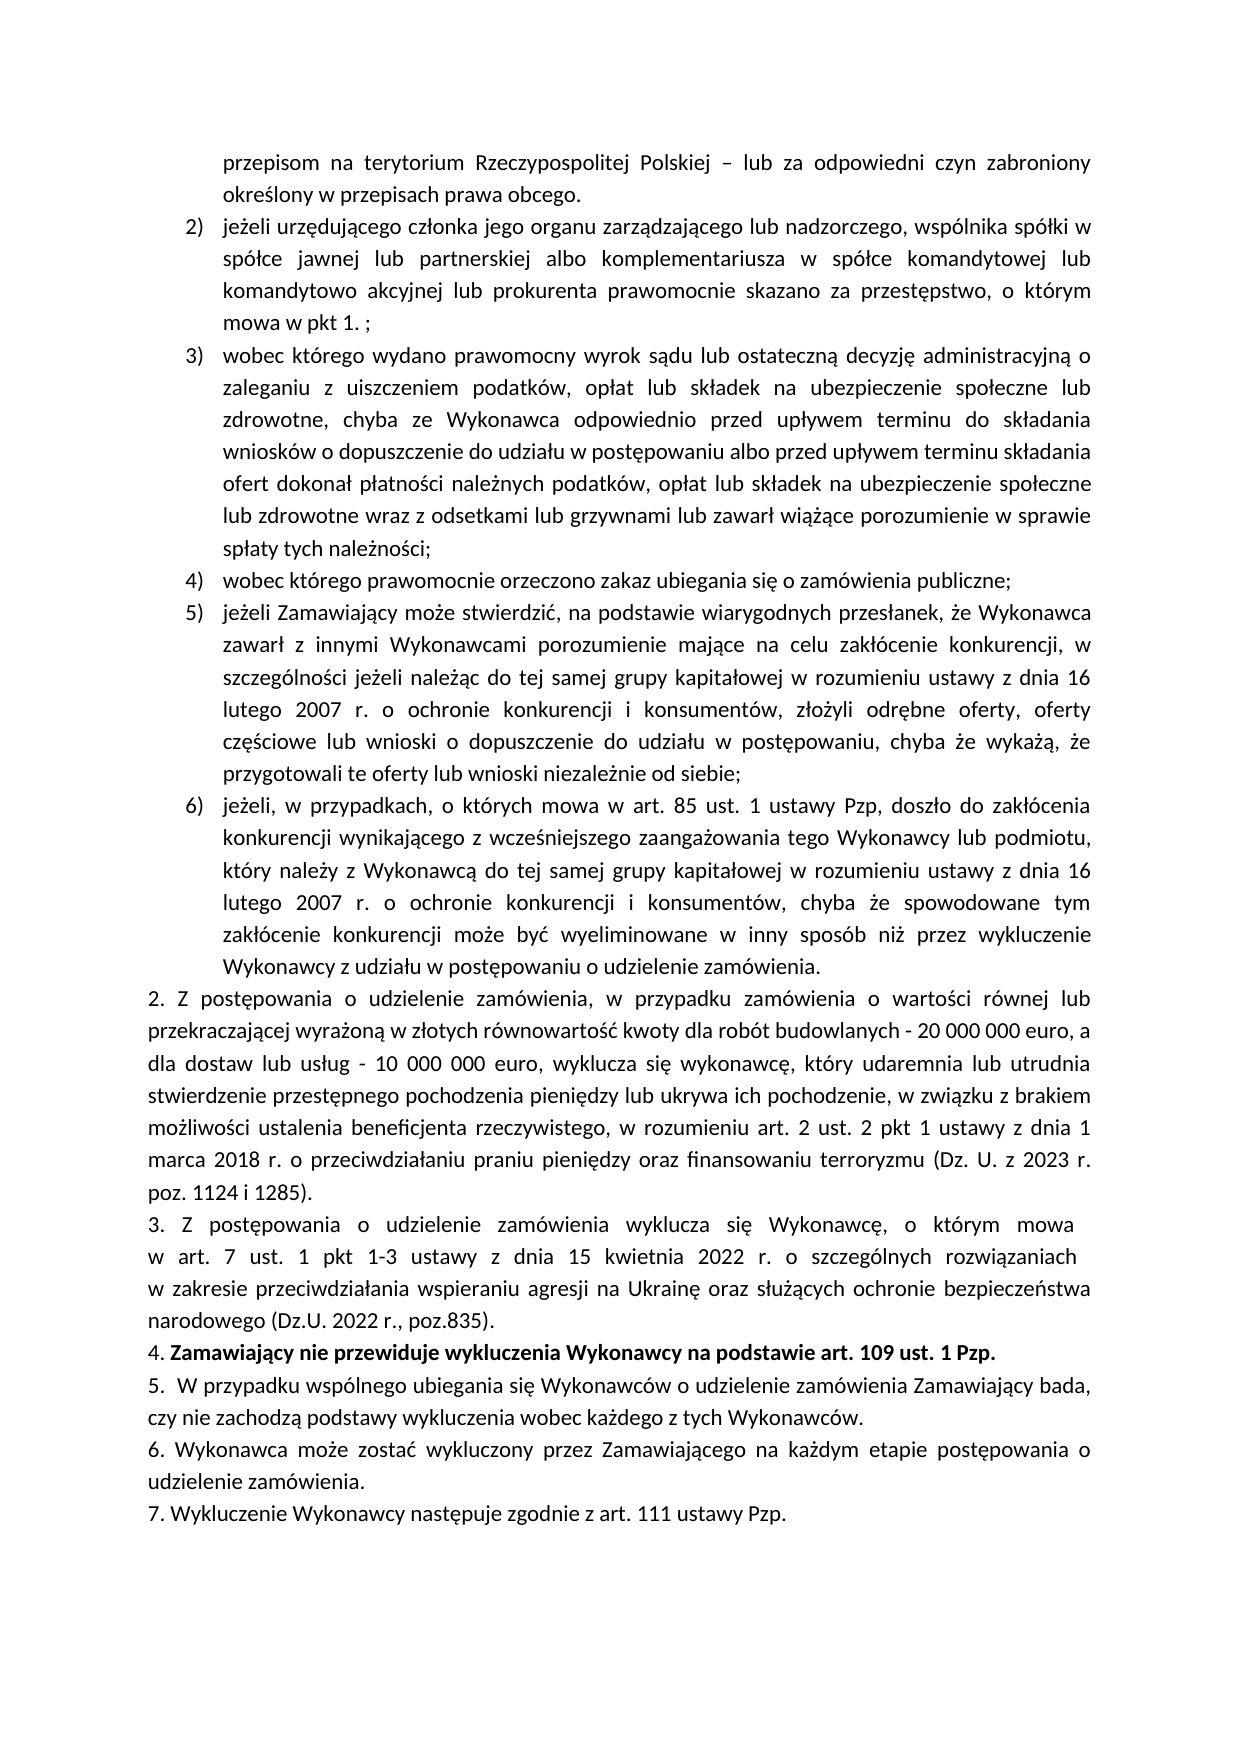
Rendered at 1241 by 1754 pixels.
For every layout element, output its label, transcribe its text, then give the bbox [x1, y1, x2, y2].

text 3. Z postępowania o udzielenie zamówienia wyklucza się Wykonawcę, o którym mowa w art. 7 ust. 1 pkt 1-3 ustawy z dnia 15 kwietnia 2022 r. o szczególnych rozwiązaniach w zakresie przeciwdziałania wspieraniu agresji na Ukrainę oraz służących ochronie bezpieczeństwa narodowego (Dz.U. 2022 r., poz.835). [148, 1210, 1093, 1334]
text 7. Wykluczenie Wykonawcy następuje zgodnie z art. 111 ustawy Pzp. [148, 1499, 1093, 1527]
list jeżeli, w przypadkach, o których mowa w art. 85 ust. 1 ustawy Pzp, doszło do zakłócenia konkurencji wynikającego z wcześniejszego zaangażowania tego Wykonawcy lub podmiotu, który należy z Wykonawcą do tej samej grupy kapitałowej w rozumieniu ustawy z dnia 16 lutego 2007 r. o ochronie konkurencji i konsumentów, chyba że spowodowane tym zakłócenie konkurencji może być wyeliminowane w inny sposób niż przez wykluczenie Wykonawcy z udziału w postępowaniu o udzielenie zamówienia. [185, 791, 1093, 980]
text 5. W przypadku wspólnego ubiegania się Wykonawców o udzielenie zamówienia Zamawiający bada, czy nie zachodzą podstawy wykluczenia wobec każdego z tych Wykonawców. [148, 1371, 1093, 1431]
text 6. Wykonawca może zostać wykluczony przez Zamawiającego na każdym etapie postępowania o udzielenie zamówienia. [148, 1435, 1093, 1495]
list wobec którego wydano prawomocny wyrok sądu lub ostateczną decyzję administracyjną o zaleganiu z uiszczeniem podatków, opłat lub składek na ubezpieczenie społeczne lub zdrowotne, chyba ze Wykonawca odpowiednio przed upływem terminu do składania wniosków o dopuszczenie do udziału w postępowaniu albo przed upływem terminu składania ofert dokonał płatności należnych podatków, opłat lub składek na ubezpieczenie społeczne lub zdrowotne wraz z odsetkami lub grzywnami lub zawarł wiążące porozumienie w sprawie spłaty tych należności; [185, 341, 1093, 562]
list jeżeli urzędującego członka jego organu zarządzającego lub nadzorczego, wspólnika spółki w spółce jawnej lub partnerskiej albo komplementariusza w spółce komandytowej lub komandytowo akcyjnej lub prokurenta prawomocnie skazano za przestępstwo, o którym mowa w pkt 1. ; [185, 212, 1093, 337]
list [185, 148, 1093, 208]
text 2. Z postępowania o udzielenie zamówienia, w przypadku zamówienia o wartości równej lub przekraczającej wyrażoną w złotych równowartość kwoty dla robót budowlanych - 20 000 000 euro, a dla dostaw lub usług - 10 000 000 euro, wyklucza się wykonawcę, który udaremnia lub utrudnia stwierdzenie przestępnego pochodzenia pieniędzy lub ukrywa ich pochodzenie, w związku z brakiem możliwości ustalenia beneficjenta rzeczywistego, w rozumieniu art. 2 ust. 2 pkt 1 ustawy z dnia 1 marca 2018 r. o przeciwdziałaniu praniu pieniędzy oraz finansowaniu terroryzmu (Dz. U. z 2023 r. poz. 1124 i 1285). [148, 984, 1093, 1206]
text 4. Zamawiający nie przewiduje wykluczenia Wykonawcy na podstawie art. 109 ust. 1 Pzp. [148, 1338, 1093, 1367]
list jeżeli Zamawiający może stwierdzić, na podstawie wiarygodnych przesłanek, że Wykonawca zawarł z innymi Wykonawcami porozumienie mające na celu zakłócenie konkurencji, w szczególności jeżeli należąc do tej samej grupy kapitałowej w rozumieniu ustawy z dnia 16 lutego 2007 r. o ochronie konkurencji i konsumentów, złożyli odrębne oferty, oferty częściowe lub wnioski o dopuszczenie do udziału w postępowaniu, chyba że wykażą, że przygotowali te oferty lub wnioski niezależnie od siebie; [185, 598, 1093, 787]
list wobec którego prawomocnie orzeczono zakaz ubiegania się o zamówienia publiczne; [185, 566, 1093, 594]
